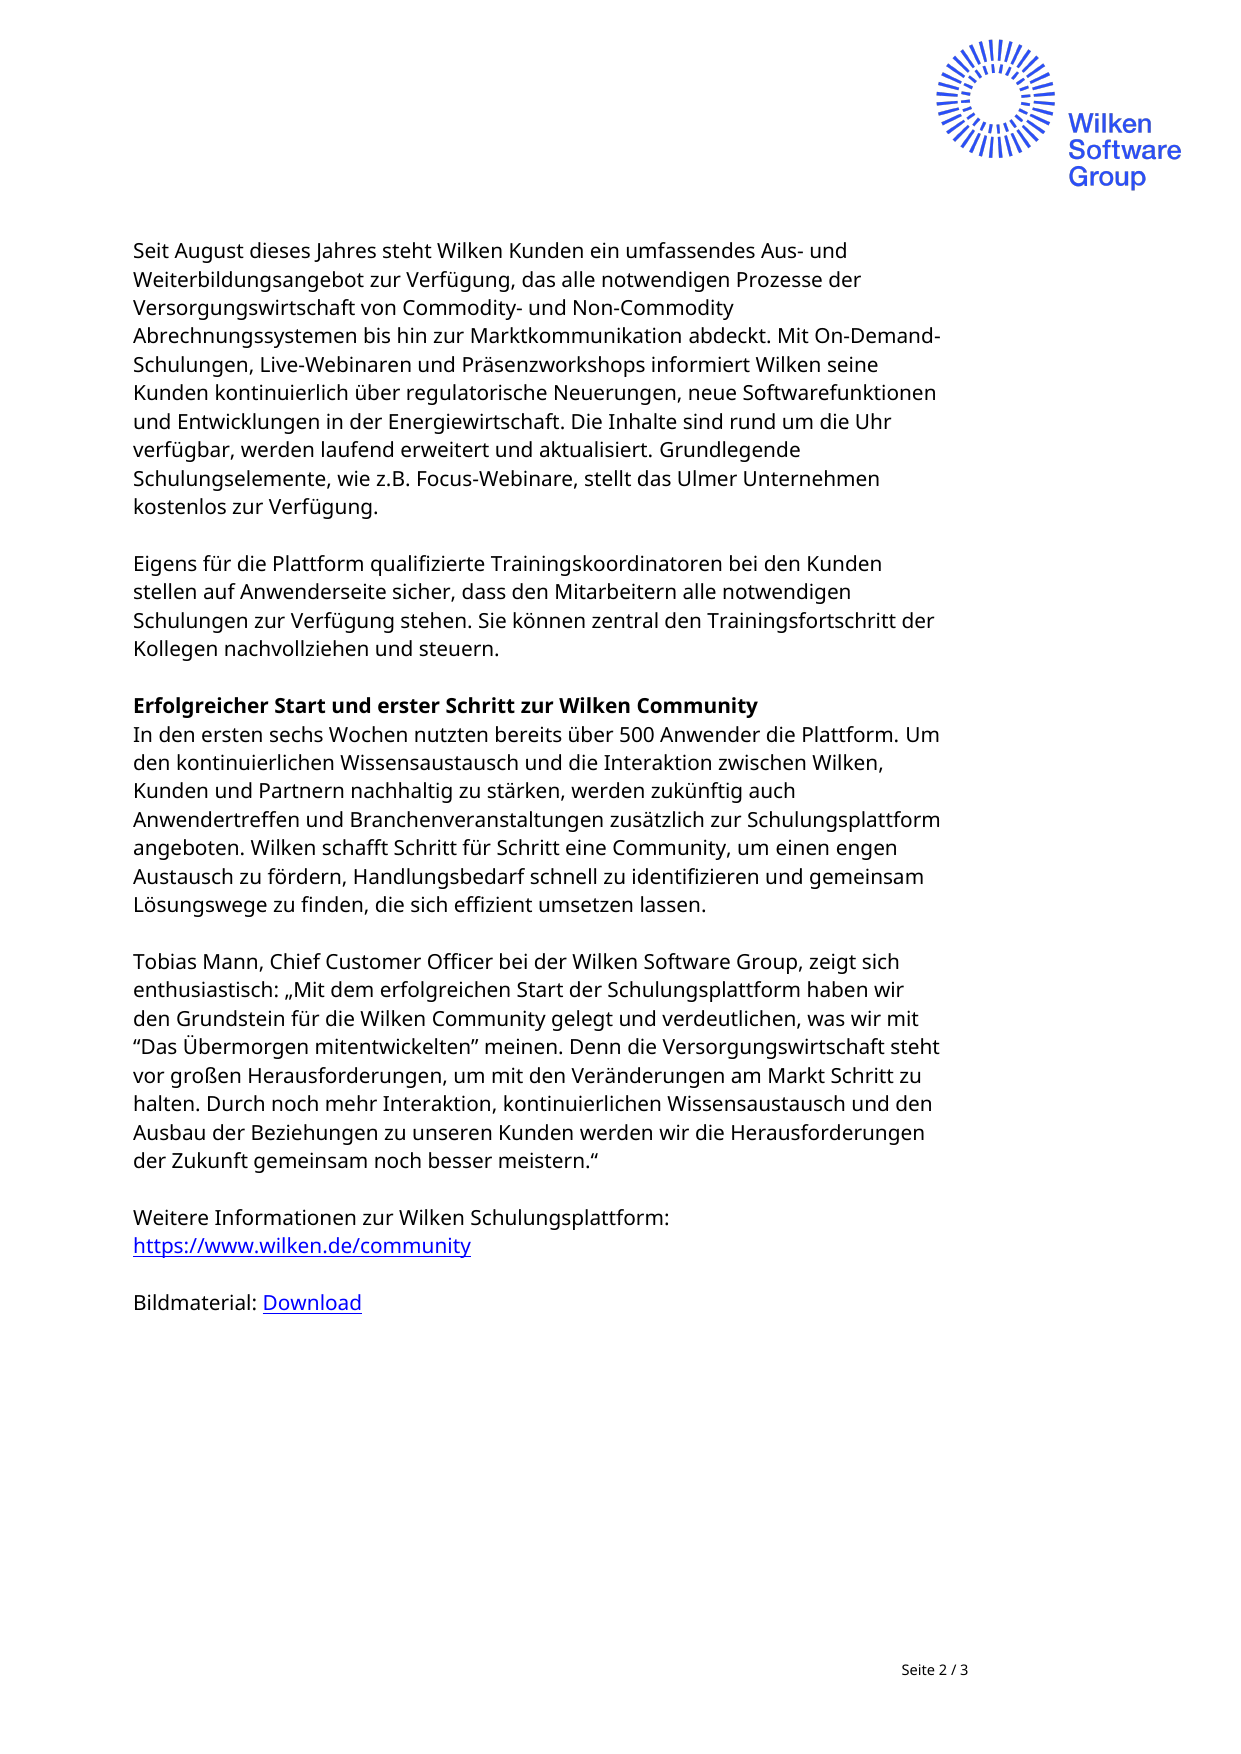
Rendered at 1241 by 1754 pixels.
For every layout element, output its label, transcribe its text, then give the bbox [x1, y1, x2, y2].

text In den ersten sechs Wochen nutzten bereits über 500 Anwender die Plattform. Um den kontinuierlichen Wissensaustausch und die Interaktion zwischen Wilken, Kunden und Partnern nachhaltig zu stärken, werden zukünftig auch Anwendertreffen und Branchenveranstaltungen zusätzlich zur Schulungsplattform angeboten. Wilken schafft Schritt für Schritt eine Community, um einen engen Austausch zu fördern, Handlungsbedarf schnell zu identifizieren und gemeinsam Lösungswege zu finden, die sich effizient umsetzen lassen. [133, 720, 945, 919]
text Seit August dieses Jahres steht Wilken Kunden ein umfassendes Aus- und Weiterbildungsangebot zur Verfügung, das alle notwendigen Prozesse der Versorgungswirtschaft von Commodity- und Non-Commodity Abrechnungssystemen bis hin zur Marktkommunikation abdeckt. Mit On-Demand-Schulungen, Live-Webinaren und Präsenzworkshops informiert Wilken seine Kunden kontinuierlich über regulatorische Neuerungen, neue Softwarefunktionen und Entwicklungen in der Energiewirtschaft. Die Inhalte sind rund um die Uhr verfügbar, werden laufend erweitert und aktualisiert. Grundlegende Schulungselemente, wie z.B. Focus-Webinare, stellt das Ulmer Unternehmen kostenlos zur Verfügung. [133, 236, 945, 521]
text Eigens für die Plattform qualifizierte Trainingskoordinatoren bei den Kunden stellen auf Anwenderseite sicher, dass den Mitarbeitern alle notwendigen Schulungen zur Verfügung stehen. Sie können zentral den Trainingsfortschritt der Kollegen nachvollziehen und steuern. [133, 549, 945, 663]
text Tobias Mann, Chief Customer Officer bei der Wilken Software Group, zeigt sich enthusiastisch: „Mit dem erfolgreichen Start der Schulungsplattform haben wir den Grundstein für die Wilken Community gelegt und verdeutlichen, was wir mit “Das Übermorgen mitentwickelten” meinen. Denn die Versorgungswirtschaft steht vor großen Herausforderungen, um mit den Veränderungen am Markt Schritt zu halten. Durch noch mehr Interaktion, kontinuierlichen Wissensaustausch und den Ausbau der Beziehungen zu unseren Kunden werden wir die Herausforderungen der Zukunft gemeinsam noch besser meistern.“ [133, 947, 945, 1175]
text Bildmaterial: Download [133, 1288, 945, 1317]
picture [915, 18, 1202, 212]
text Erfolgreicher Start und erster Schritt zur Wilken Community [133, 691, 945, 720]
text Weitere Informationen zur Wilken Schulungsplattform: https://www.wilken.de/community [133, 1203, 945, 1260]
